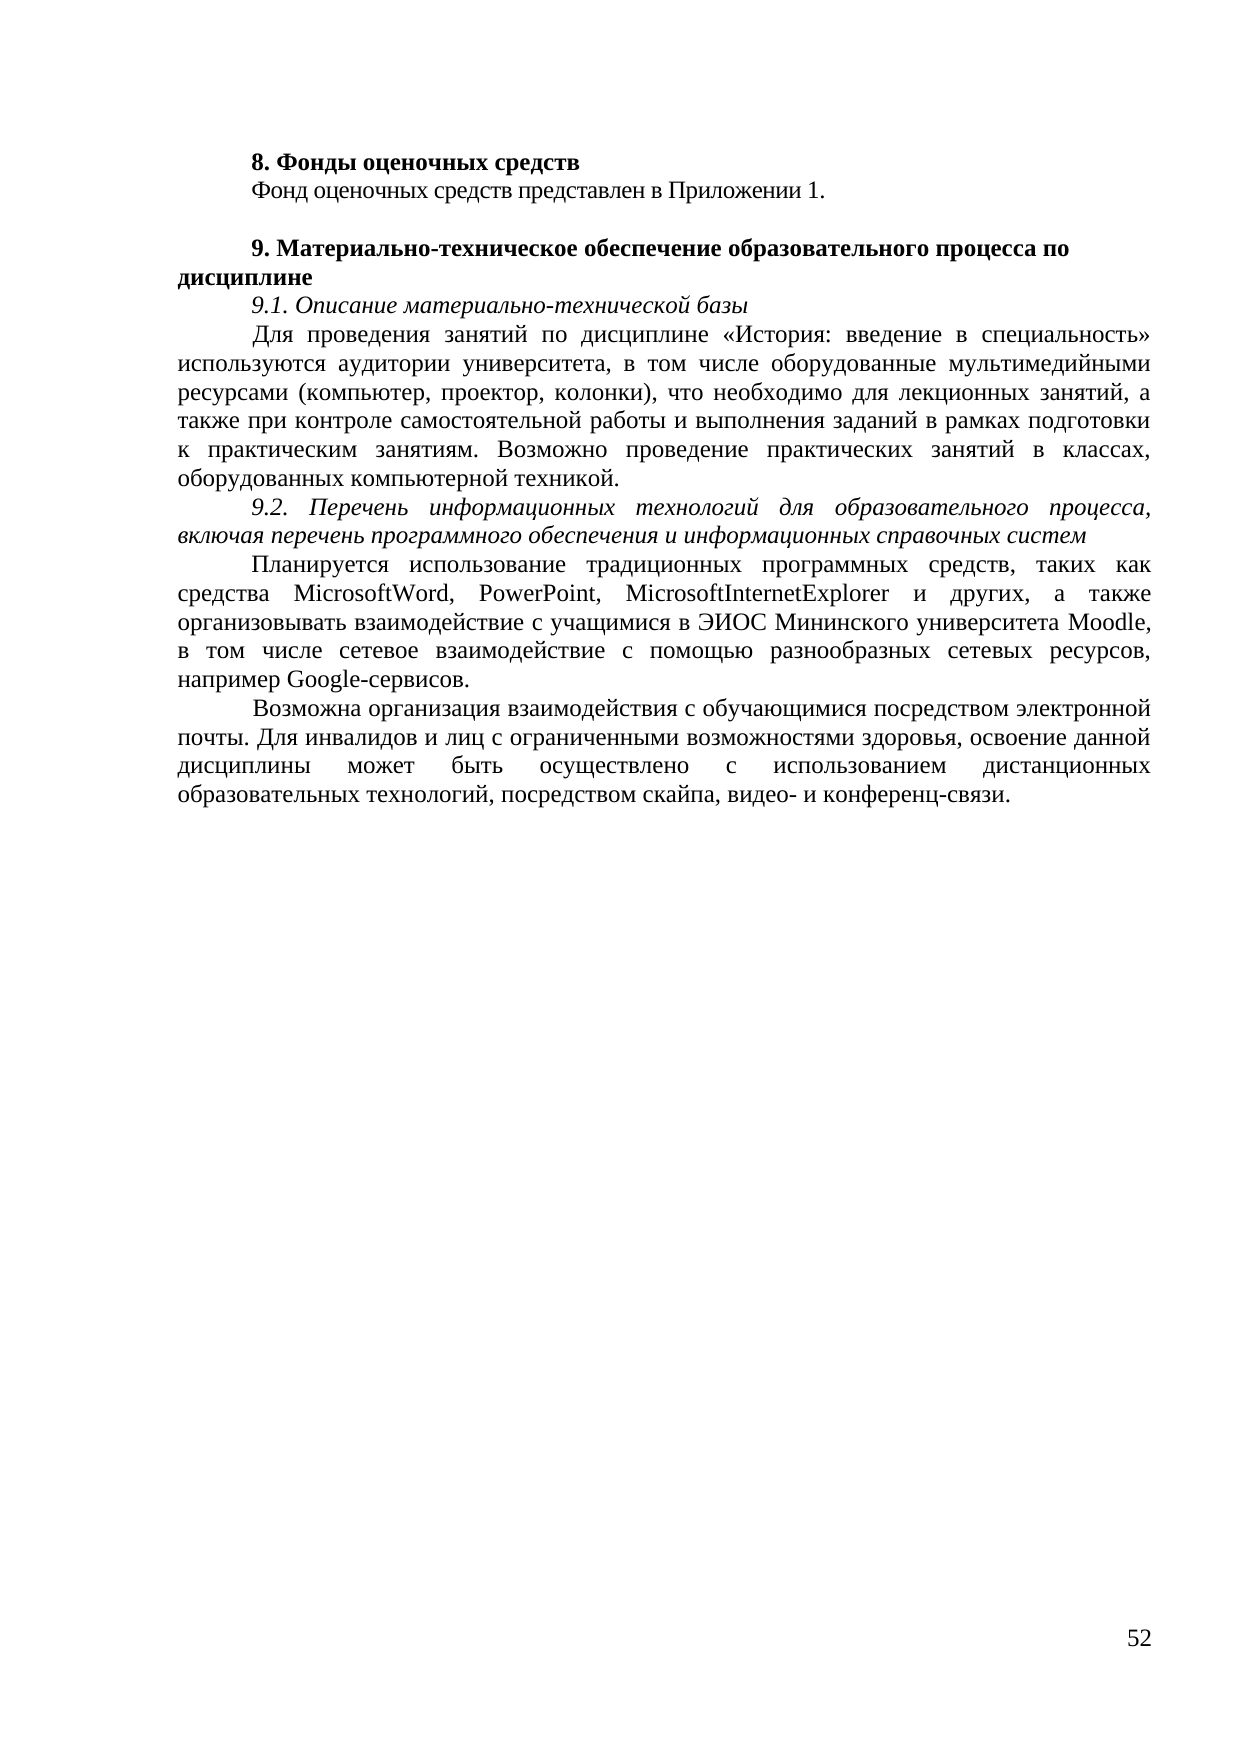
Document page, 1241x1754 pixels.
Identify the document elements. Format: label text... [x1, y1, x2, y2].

text 9.1. Описание материально-технической базы [177, 291, 1152, 319]
text Для проведения занятий по дисциплине «История: введение в специальность» используются аудитории университета, в том числе оборудованные мультимедийными ресурсами (компьютер, проектор, колонки), что необходимо для лекционных занятий, а также при контроле самостоятельной работы и выполнения заданий в рамках подготовки к практическим занятиям. Возможно проведение практических занятий в классах, оборудованных компьютерной техникой. [177, 319, 1152, 492]
text Возможна организация взаимодействия с обучающимися посредством электронной почты. Для инвалидов и лиц с ограниченными возможностями здоровья, освоение данной дисциплины может быть осуществлено с использованием дистанционных образовательных технологий, посредством скайпа, видео- и конференц-связи. [177, 693, 1152, 808]
text 9.2. Перечень информационных технологий для образовательного процесса, включая перечень программного обеспечения и информационных справочных систем [177, 492, 1152, 549]
text Планируется использование традиционных программных средств, таких как средства MicrosoftWord, PowerPoint, MicrosoftInternetExplorer и других, а также организовывать взаимодействие с учащимися в ЭИОС Мининского университета Moodle, в том числе сетевое взаимодействие с помощью разнообразных сетевых ресурсов, например Google-сервисов. [177, 549, 1152, 693]
text 8. Фонды оценочных средств [177, 147, 1152, 176]
text 9. Материально-техническое обеспечение образовательного процесса по дисциплине [177, 233, 1152, 291]
text Фонд оценочных средств представлен в Приложении 1. [177, 176, 1152, 204]
